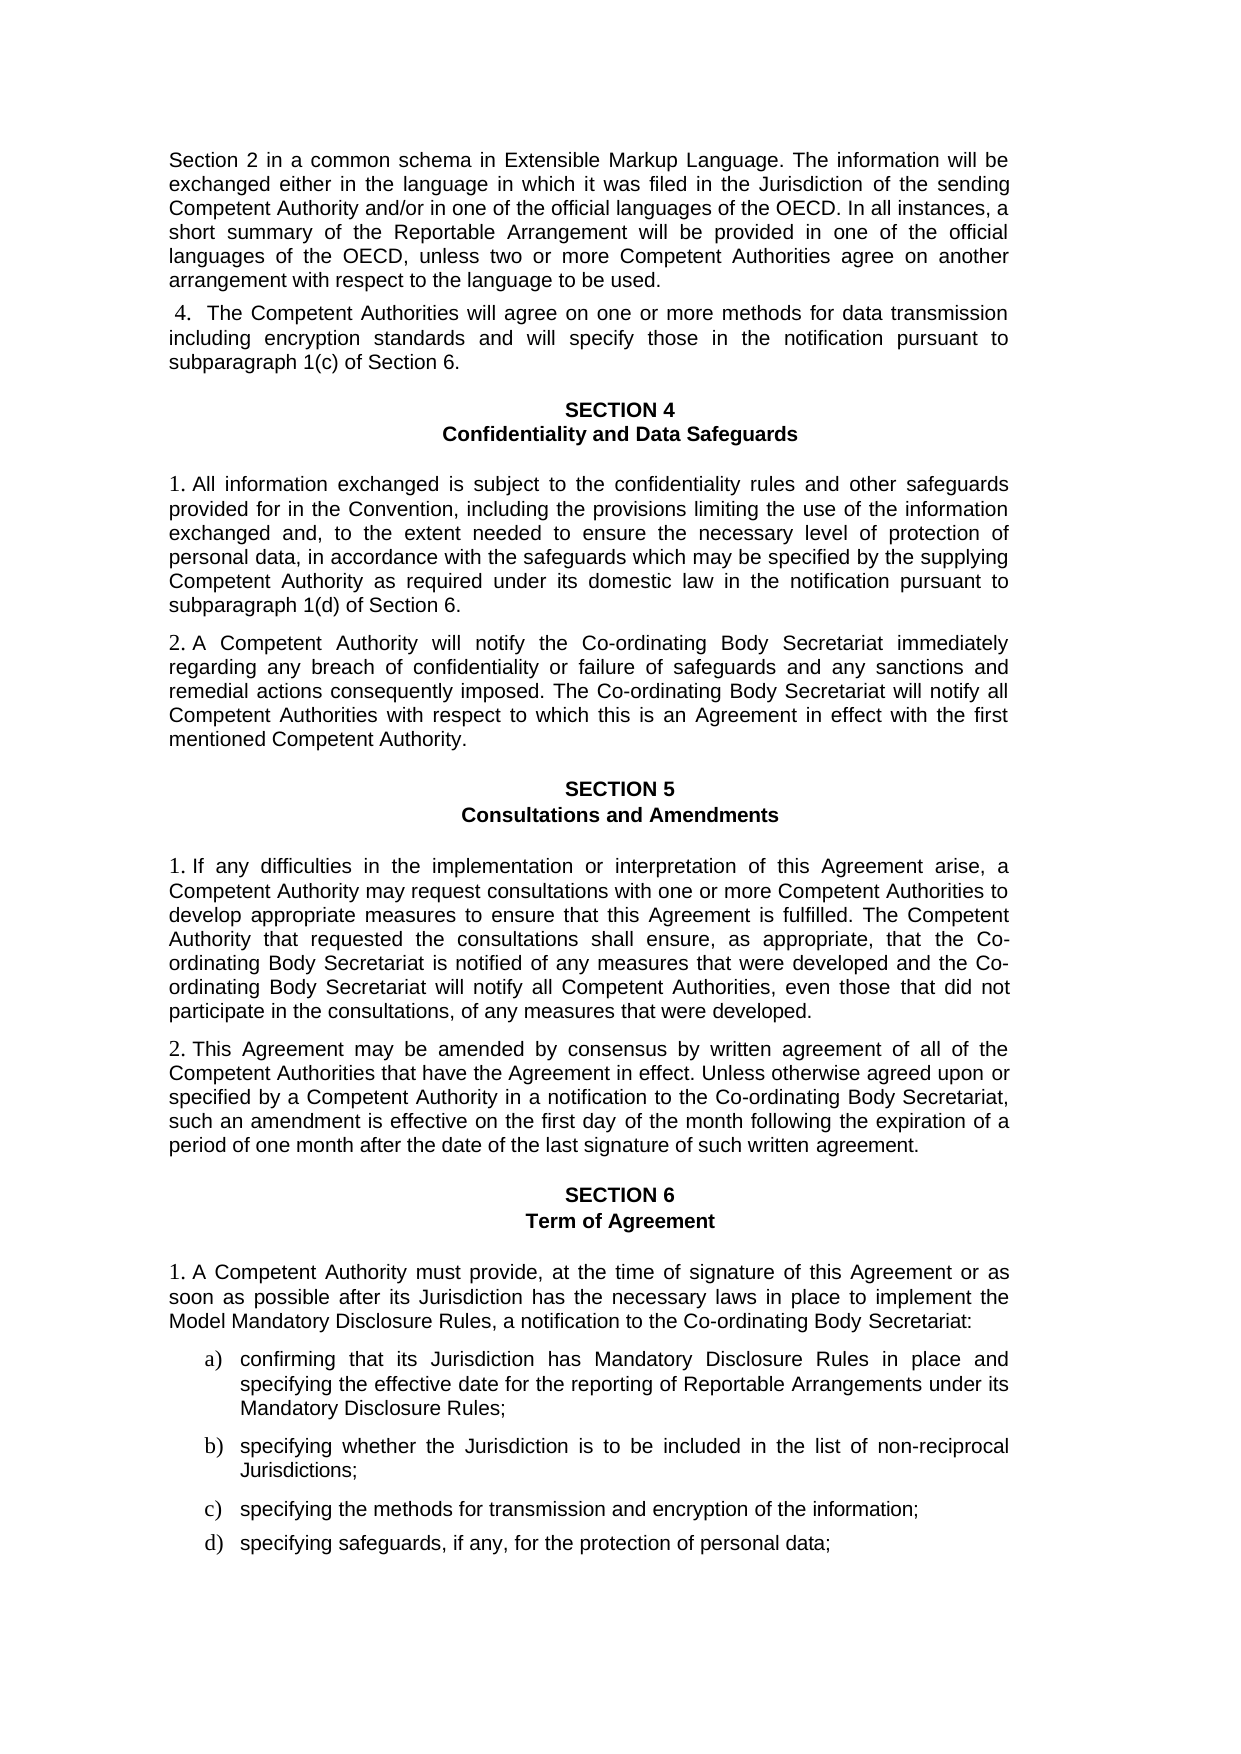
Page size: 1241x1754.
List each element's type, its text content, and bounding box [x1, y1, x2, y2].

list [169, 148, 1010, 291]
list specifying the methods for transmission and encryption of the information; [204, 1495, 1093, 1521]
list This Agreement may be amended by consensus by written agreement of all of the Competent Authorities that have the Agreement in effect. Unless otherwise agreed upon or specified by a Competent Authority in a notification to the Co-ordinating Body Secretariat, such an amendment is effective on the first day of the month following the expiration of a period of one month after the date of the last signature of such written agreement. [169, 1035, 1010, 1157]
list specifying whether the Jurisdiction is to be included in the list of non-reciprocal Jurisdictions; [204, 1432, 1010, 1482]
list specifying safeguards, if any, for the protection of personal data; [204, 1529, 1093, 1555]
subtitle Confidentiality and Data Safeguards [169, 422, 1071, 446]
list All information exchanged is subject to the confidentiality rules and other safeguards provided for in the Convention, including the provisions limiting the use of the information exchanged and, to the extent needed to ensure the necessary level of protection of personal data, in accordance with the safeguards which may be specified by the supplying Competent Authority as required under its domestic law in the notification pursuant to subparagraph 1(d) of Section 6. [169, 470, 1010, 616]
subtitle SECTION 5 [169, 775, 1072, 802]
list confirming that its Jurisdiction has Mandatory Disclosure Rules in place and specifying the effective date for the reporting of Reportable Arrangements under its Mandatory Disclosure Rules; [204, 1345, 1009, 1419]
subtitle SECTION 4 [169, 398, 1072, 422]
list A Competent Authority must provide, at the time of signature of this Agreement or as soon as possible after its Jurisdiction has the necessary laws in place to implement the Model Mandatory Disclosure Rules, a notification to the Co-ordinating Body Secretariat: [169, 1258, 1010, 1333]
subtitle SECTION 6 [169, 1181, 1072, 1208]
list A Competent Authority will notify the Co-ordinating Body Secretariat immediately regarding any breach of confidentiality or failure of safeguards and any sanctions and remedial actions consequently imposed. The Co-ordinating Body Secretariat will notify all Competent Authorities with respect to which this is an Agreement in effect with the first mentioned Competent Authority. [169, 629, 1010, 751]
list If any difficulties in the implementation or interpretation of this Agreement arise, a Competent Authority may request consultations with one or more Competent Authorities to develop appropriate measures to ensure that this Agreement is fulfilled. The Competent Authority that requested the consultations shall ensure, as appropriate, that the Co-ordinating Body Secretariat is notified of any measures that were developed and the Co-ordinating Body Secretariat will notify all Competent Authorities, even those that did not participate in the consultations, of any measures that were developed. [169, 852, 1010, 1022]
subtitle Consultations and Amendments [169, 802, 1072, 828]
list The Competent Authorities will agree on one or more methods for data transmission including encryption standards and will specify those in the notification pursuant to subparagraph 1(c) of Section 6. [169, 299, 1009, 373]
subtitle Term of Agreement [169, 1208, 1071, 1234]
